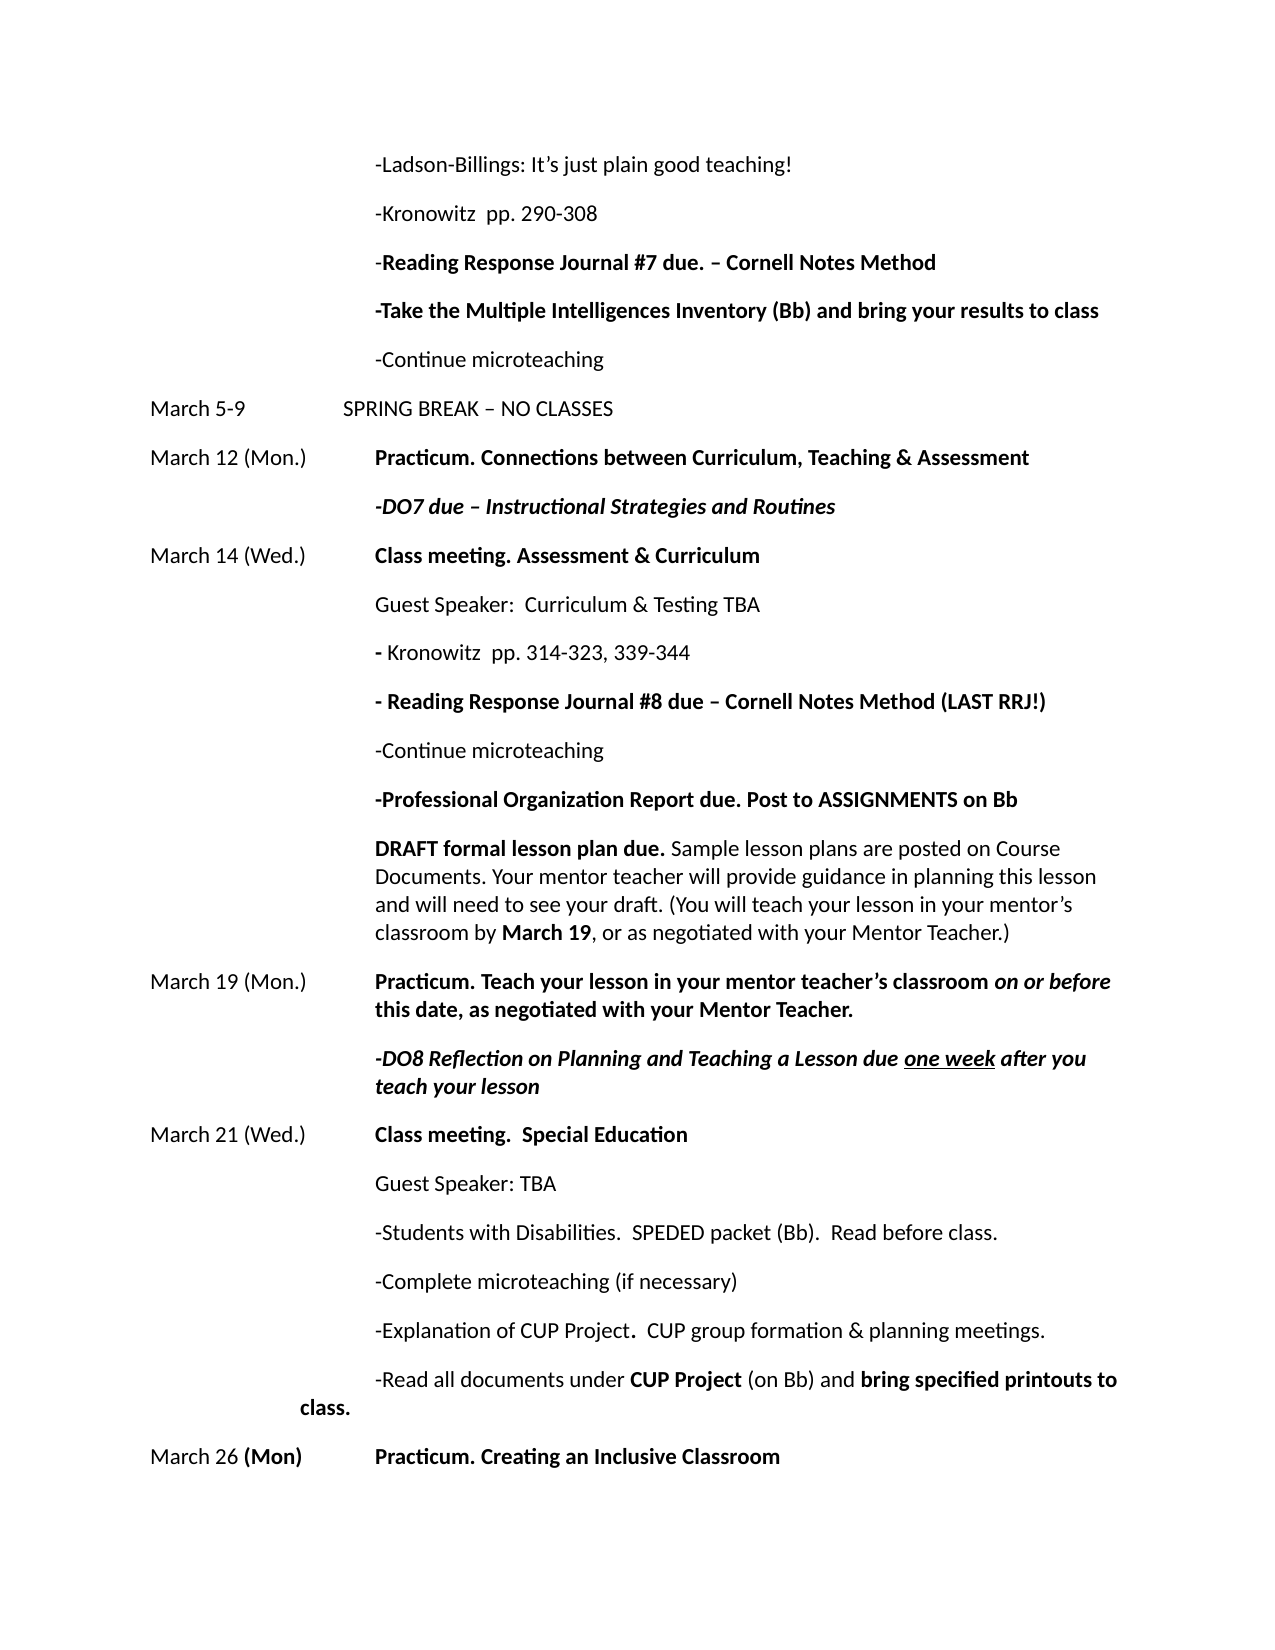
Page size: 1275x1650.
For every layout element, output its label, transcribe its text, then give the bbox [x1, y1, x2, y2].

text -Continue microteaching [375, 736, 1125, 764]
text -Take the Multiple Intelligences Inventory (Bb) and bring your results to class [375, 297, 1125, 324]
text -Explanation of CUP Project. CUP group formation & planning meetings. [300, 1316, 1125, 1344]
text March 5-9 SPRING BREAK – NO CLASSES [150, 394, 1125, 422]
text -Professional Organization Report due. Post to ASSIGNMENTS on Bb [300, 785, 1125, 813]
text -Continue microteaching [300, 345, 1125, 373]
text -Reading Response Journal #7 due. – Cornell Notes Method [375, 248, 1125, 276]
text March 14 (Wed.) Class meeting. Assessment & Curriculum [150, 541, 1125, 569]
text -Kronowitz pp. 290-308 [150, 199, 1125, 227]
text March 21 (Wed.) Class meeting. Special Education [150, 1121, 1125, 1149]
text -Students with Disabilities. SPEDED packet (Bb). Read before class. [300, 1218, 1125, 1246]
text -Complete microteaching (if necessary) [375, 1267, 1125, 1295]
text Guest Speaker: TBA [300, 1169, 1125, 1197]
text March 12 (Mon.) Practicum. Connections between Curriculum, Teaching & Assessment [150, 443, 1125, 471]
text - Kronowitz pp. 314-323, 339-344 [300, 638, 1125, 667]
text -Read all documents under CUP Project (on Bb) and bring specified printouts to class. [300, 1365, 1125, 1421]
text Guest Speaker: Curriculum & Testing TBA [300, 590, 1125, 618]
text DRAFT formal lesson plan due. Sample lesson plans are posted on Course Documents. Your mentor teacher will provide guidance in planning this lesson and will need to see your draft. (You will teach your lesson in your mentor’s classroom by March 19, or as negotiated with your Mentor Teacher.) [375, 834, 1125, 946]
text -DO7 due – Instructional Strategies and Routines [300, 492, 1125, 520]
text - Reading Response Journal #8 due – Cornell Notes Method (LAST RRJ!) [375, 687, 1125, 715]
text -DO8 Reflection on Planning and Teaching a Lesson due one week after you teach your lesson [375, 1044, 1125, 1100]
text March 26 (Mon) Practicum. Creating an Inclusive Classroom [150, 1442, 1125, 1470]
text March 19 (Mon.) Practicum. Teach your lesson in your mentor teacher’s classroom on or before this date, as negotiated with your Mentor Teacher. [150, 967, 1125, 1023]
text -Ladson-Billings: It’s just plain good teaching! [300, 150, 1125, 178]
